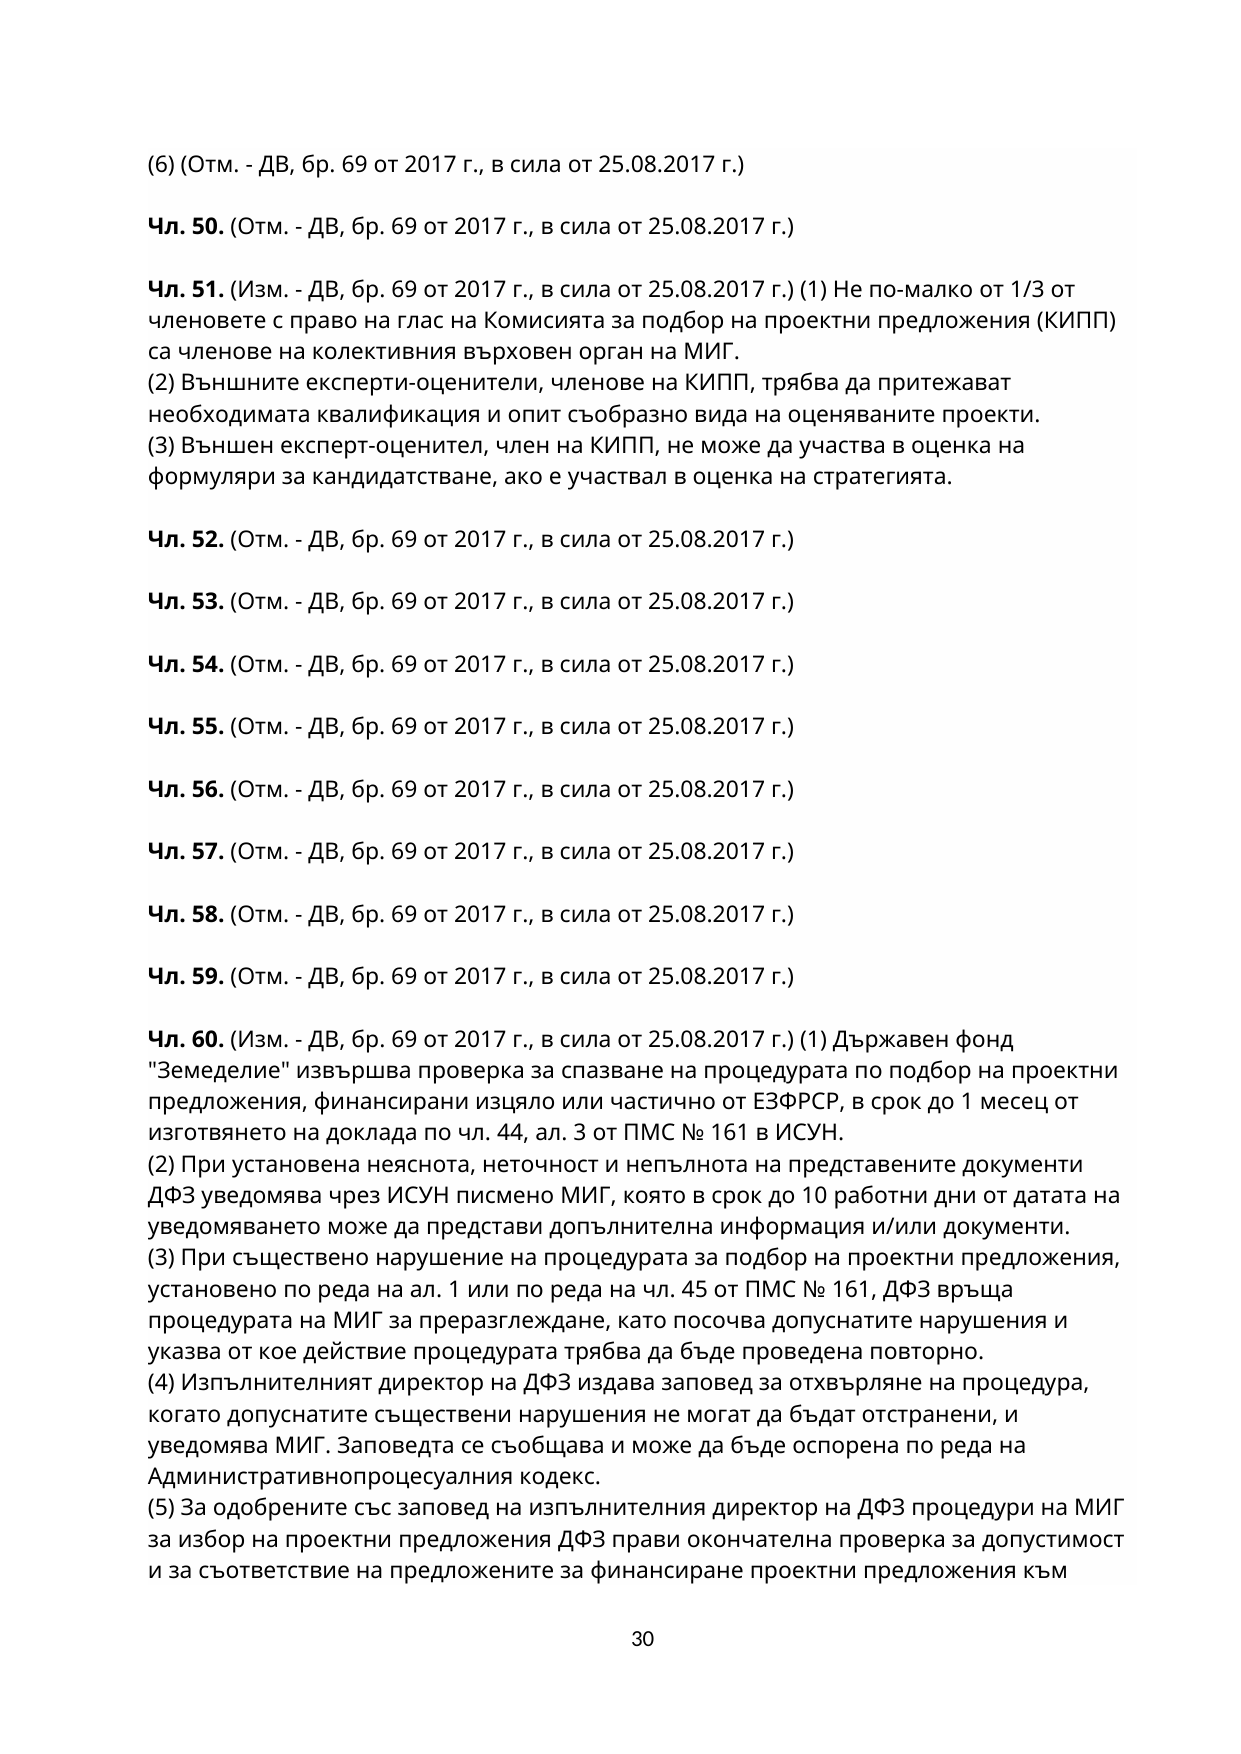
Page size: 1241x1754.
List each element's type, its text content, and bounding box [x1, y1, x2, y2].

text (3) Външен експерт-оценител, член на КИПП, не може да участва в оценка на формуляри за кандидатстване, ако е участвал в оценка на стратегията. [148, 429, 1137, 491]
text (2) При установена неяснота, неточност и непълнота на представените документи ДФЗ уведомява чрез ИСУН писмено МИГ, която в срок до 10 работни дни от датата на уведомяването може да представи допълнителна информация и/или документи. [148, 1148, 1137, 1241]
text Чл. 59. (Отм. - ДВ, бр. 69 от 2017 г., в сила от 25.08.2017 г.) [148, 960, 1137, 991]
text Чл. 51. (Изм. - ДВ, бр. 69 от 2017 г., в сила от 25.08.2017 г.) (1) Не по-малко от 1/3 от членовете с право на глас на Комисията за подбор на проектни предложения (КИПП) са членове на колективния върховен орган на МИГ. [148, 273, 1137, 366]
text Чл. 54. (Отм. - ДВ, бр. 69 от 2017 г., в сила от 25.08.2017 г.) [148, 648, 1137, 679]
text Чл. 60. (Изм. - ДВ, бр. 69 от 2017 г., в сила от 25.08.2017 г.) (1) Държавен фонд "Земеделие" извършва проверка за спазване на процедурата по подбор на проектни предложения, финансирани изцяло или частично от ЕЗФРСР, в срок до 1 месец от изготвянето на доклада по чл. 44, ал. 3 от ПМС № 161 в ИСУН. [148, 1023, 1137, 1148]
text Чл. 53. (Отм. - ДВ, бр. 69 от 2017 г., в сила от 25.08.2017 г.) [148, 585, 1137, 616]
text (2) Външните експерти-оценители, членове на КИПП, трябва да притежават необходимата квалификация и опит съобразно вида на оценяваните проекти. [148, 366, 1137, 429]
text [148, 1491, 1137, 1585]
text Чл. 50. (Отм. - ДВ, бр. 69 от 2017 г., в сила от 25.08.2017 г.) [148, 210, 1137, 241]
text (6) (Отм. - ДВ, бр. 69 от 2017 г., в сила от 25.08.2017 г.) [148, 148, 1137, 179]
text Чл. 55. (Отм. - ДВ, бр. 69 от 2017 г., в сила от 25.08.2017 г.) [148, 710, 1137, 741]
text Чл. 57. (Отм. - ДВ, бр. 69 от 2017 г., в сила от 25.08.2017 г.) [148, 835, 1137, 866]
text (3) При съществено нарушение на процедурата за подбор на проектни предложения, установено по реда на ал. 1 или по реда на чл. 45 от ПМС № 161, ДФЗ връща процедурата на МИГ за преразглеждане, като посочва допуснатите нарушения и указва от кое действие процедурата трябва да бъде проведена повторно. [148, 1241, 1137, 1366]
text (4) Изпълнителният директор на ДФЗ издава заповед за отхвърляне на процедура, когато допуснатите съществени нарушения не могат да бъдат отстранени, и уведомява МИГ. Заповедта се съобщава и може да бъде оспорена по реда на Административнопроцесуалния кодекс. [148, 1366, 1137, 1491]
text Чл. 56. (Отм. - ДВ, бр. 69 от 2017 г., в сила от 25.08.2017 г.) [148, 773, 1137, 804]
text Чл. 52. (Отм. - ДВ, бр. 69 от 2017 г., в сила от 25.08.2017 г.) [148, 523, 1137, 554]
text Чл. 58. (Отм. - ДВ, бр. 69 от 2017 г., в сила от 25.08.2017 г.) [148, 898, 1137, 929]
